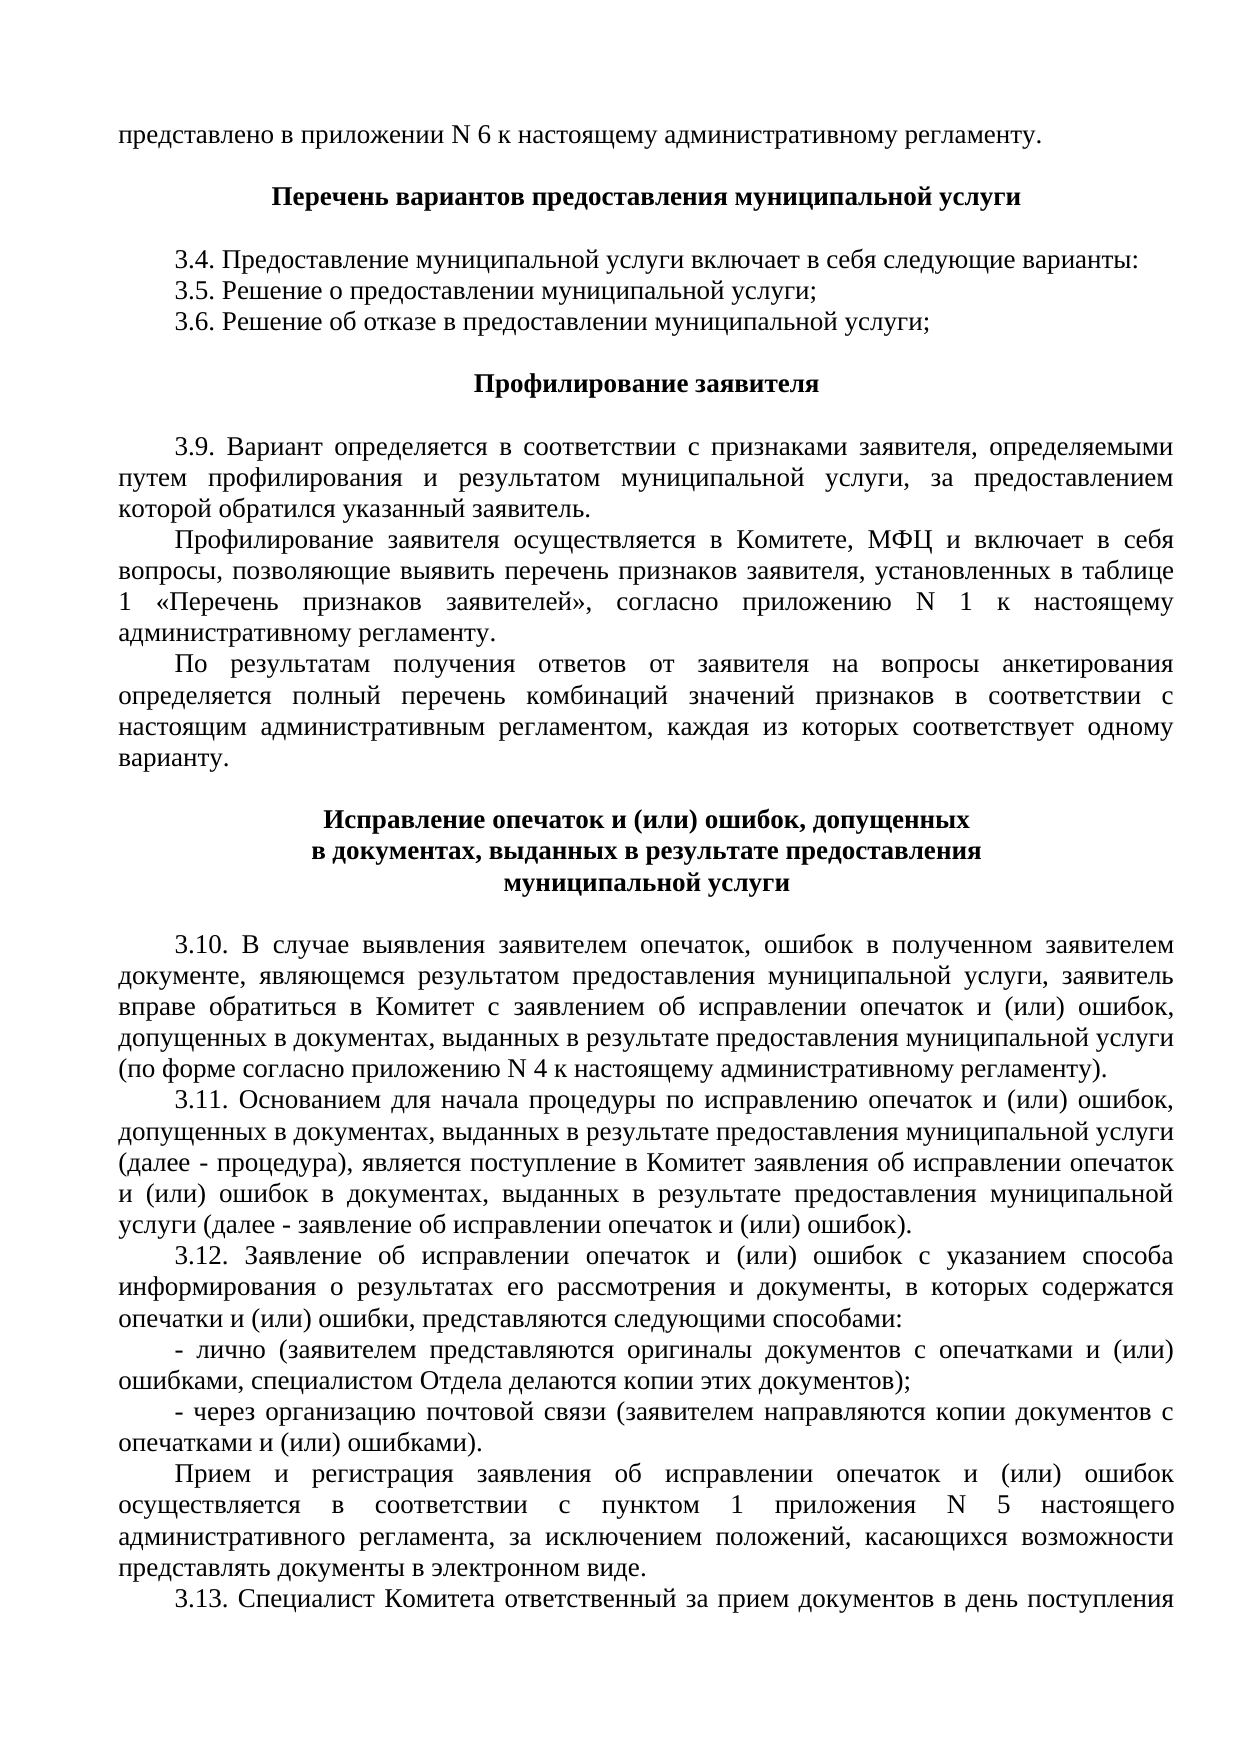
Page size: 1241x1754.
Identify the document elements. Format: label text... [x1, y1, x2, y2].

text 3.12. Заявление об исправлении опечаток и (или) ошибок с указанием способа информирования о результатах его рассмотрения и документы, в которых содержатся опечатки и (или) ошибки, представляются следующими способами: [118, 1239, 1175, 1333]
text 3.5. Решение о предоставлении муниципальной услуги; [118, 274, 1175, 305]
text 3.9. Вариант определяется в соответствии с признаками заявителя, определяемыми путем профилирования и результатом муниципальной услуги, за предоставлением которой обратился указанный заявитель. [118, 429, 1175, 523]
title Профилирование заявителя [118, 367, 1175, 398]
text 3.10. В случае выявления заявителем опечаток, ошибок в полученном заявителем документе, являющемся результатом предоставления муниципальной услуги, заявитель вправе обратиться в Комитет с заявлением об исправлении опечаток и (или) ошибок, допущенных в документах, выданных в результате предоставления муниципальной услуги (по форме согласно приложению N 4 к настоящему административному регламенту). [118, 928, 1175, 1084]
text - лично (заявителем представляются оригиналы документов с опечатками и (или) ошибками, специалистом Отдела делаются копии этих документов); [118, 1333, 1175, 1395]
text 3.11. Основанием для начала процедуры по исправлению опечаток и (или) ошибок, допущенных в документах, выданных в результате предоставления муниципальной услуги (далее - процедура), является поступление в Комитет заявления об исправлении опечаток и (или) ошибок в документах, выданных в результате предоставления муниципальной услуги (далее - заявление об исправлении опечаток и (или) ошибок). [118, 1084, 1175, 1239]
text Прием и регистрация заявления об исправлении опечаток и (или) ошибок осуществляется в соответствии с пунктом 1 приложения N 5 настоящего административного регламента, за исключением положений, касающихся возможности представлять документы в электронном виде. [118, 1457, 1175, 1582]
text 3.3. Описание административных процедур предоставления муниципальной услуги представлено в приложении N 6 к настоящему административному регламенту. [118, 118, 1175, 149]
title Перечень вариантов предоставления муниципальной услуги [118, 180, 1175, 212]
text По результатам получения ответов от заявителя на вопросы анкетирования определяется полный перечень комбинаций значений признаков в соответствии с настоящим административным регламентом, каждая из которых соответствует одному варианту. [118, 648, 1175, 772]
title Исправление опечаток и (или) ошибок, допущенных [118, 803, 1175, 834]
title в документах, выданных в результате предоставления [118, 834, 1175, 866]
text 3.6. Решение об отказе в предоставлении муниципальной услуги; [118, 305, 1175, 336]
text Профилирование заявителя осуществляется в Комитете, МФЦ и включает в себя вопросы, позволяющие выявить перечень признаков заявителя, установленных в таблице 1 «Перечень признаков заявителей», согласно приложению N 1 к настоящему административному регламенту. [118, 523, 1175, 648]
text 3.4. Предоставление муниципальной услуги включает в себя следующие варианты: [118, 243, 1175, 274]
title муниципальной услуги [118, 866, 1175, 897]
text - через организацию почтовой связи (заявителем направляются копии документов с опечатками и (или) ошибками). [118, 1395, 1175, 1457]
